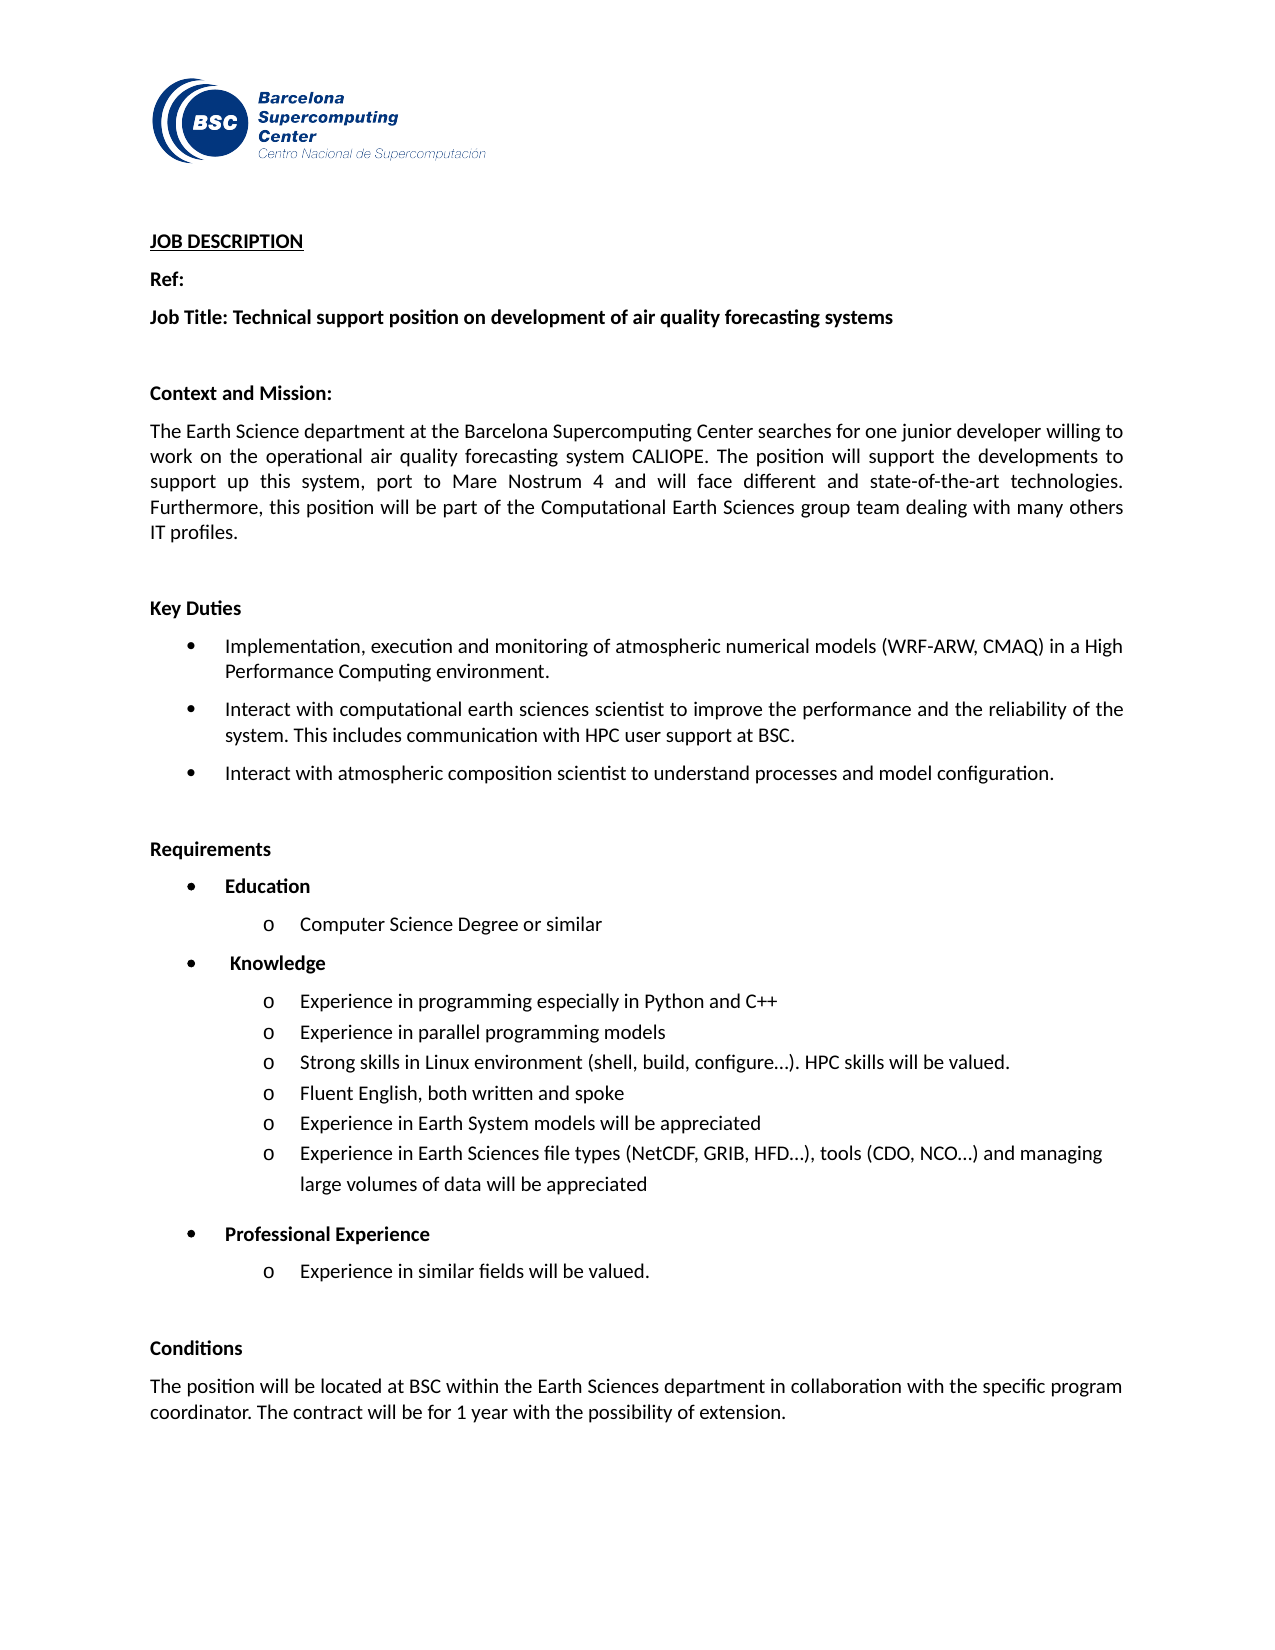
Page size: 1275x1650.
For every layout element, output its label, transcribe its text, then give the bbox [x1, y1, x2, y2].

list Experience in parallel programming models [262, 1019, 1125, 1045]
list Fluent English, both written and spoke [262, 1080, 1125, 1106]
list Computer Science Degree or similar [262, 912, 1125, 938]
text Ref: [150, 266, 1125, 292]
text Conditions [150, 1336, 1125, 1361]
text Key Duties [150, 595, 1125, 621]
text Context and Mission: [150, 380, 1125, 405]
list Professional Experience [187, 1221, 1125, 1246]
list Interact with computational earth sciences scientist to improve the performance and the reliability of the system. This includes communication with HPC user support at BSC. [187, 697, 1125, 747]
picture [150, 75, 488, 166]
list Knowledge [187, 951, 1125, 976]
text Requirements [150, 836, 1125, 861]
text JOB DESCRIPTION [150, 228, 1125, 254]
list Interact with atmospheric composition scientist to understand processes and model configuration. [187, 760, 1125, 785]
list Experience in Earth System models will be appreciated [262, 1110, 1125, 1137]
list Education [187, 874, 1125, 899]
list Experience in programming especially in Python and C++ [262, 988, 1125, 1015]
list Experience in similar fields will be valued. [262, 1259, 1125, 1285]
text The position will be located at BSC within the Earth Sciences department in collaboration with the specific program coordinator. The contract will be for 1 year with the possibility of extension. [150, 1373, 1125, 1424]
list Implementation, execution and monitoring of atmospheric numerical models (WRF-ARW, CMAQ) in a High Performance Computing environment. [187, 633, 1125, 684]
text The Earth Science department at the Barcelona Supercomputing Center searches for one junior developer willing to work on the operational air quality forecasting system CALIOPE. The position will support the developments to support up this system, port to Mare Nostrum 4 and will face different and state-of-the-art technologies. Furthermore, this position will be part of the Computational Earth Sciences group team dealing with many others IT profiles. [150, 418, 1125, 545]
text Job Title: Technical support position on development of air quality forecasting systems [150, 304, 1125, 329]
list Strong skills in Linux environment (shell, build, configure…). HPC skills will be valued. [262, 1049, 1125, 1076]
list Experience in Earth Sciences file types (NetCDF, GRIB, HFD…), tools (CDO, NCO…) and managing large volumes of data will be appreciated [262, 1141, 1125, 1196]
